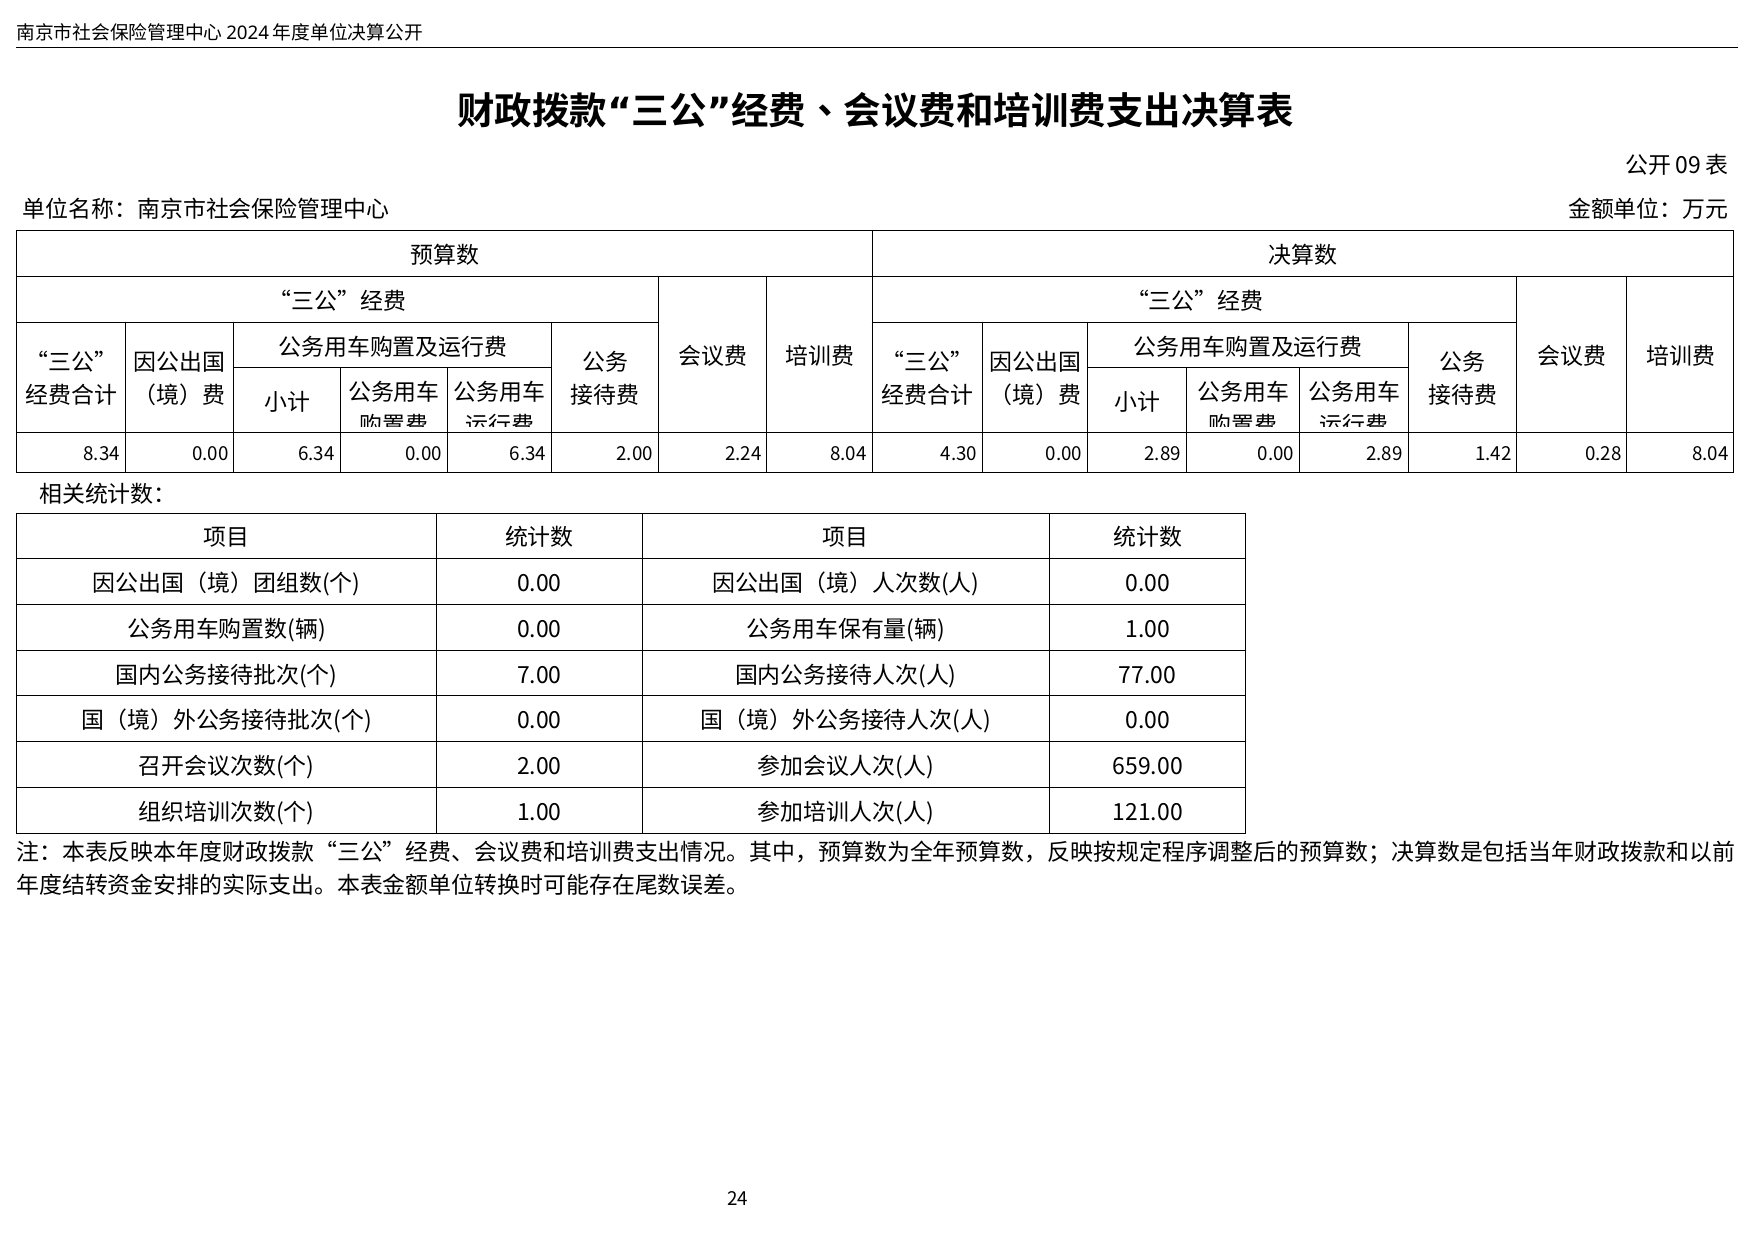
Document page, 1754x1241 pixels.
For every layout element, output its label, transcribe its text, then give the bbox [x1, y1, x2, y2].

table_cell 1.42 [1409, 433, 1516, 472]
table_cell 公务用车购置费 [341, 368, 447, 432]
table_cell 2.24 [659, 433, 766, 472]
table_cell 2.00 [552, 433, 658, 472]
table_cell 培训费 [767, 277, 872, 432]
table_cell 0.00 [437, 605, 642, 650]
table_cell 公务用车运行费 [448, 368, 551, 432]
table_cell 预算数 [17, 231, 872, 276]
table_header 统计数 [437, 514, 642, 558]
table_cell “三公”经费 [873, 277, 1516, 322]
table_cell 8.04 [767, 433, 872, 472]
table_cell 6.34 [448, 433, 551, 472]
table_cell 0.00 [437, 696, 642, 741]
table_cell 公务用车购置费 [1187, 368, 1299, 432]
table_cell 0.28 [1517, 433, 1626, 472]
table_cell 4.30 [873, 433, 982, 472]
table_cell 1.00 [437, 788, 642, 833]
table_cell 会议费 [659, 277, 766, 432]
table_cell 1.00 [1050, 605, 1245, 650]
table_cell 0.00 [341, 433, 447, 472]
table_cell 国（境）外公务接待人次(人) [643, 696, 1049, 741]
table_cell 0.00 [1050, 559, 1245, 604]
table_cell 国（境）外公务接待批次(个) [17, 696, 436, 741]
table_cell 因公出国（境）人次数(人) [643, 559, 1049, 604]
table_cell 8.04 [1627, 433, 1733, 472]
table_cell 会议费 [1517, 277, 1626, 432]
table_cell 公开09表 [17, 141, 1734, 185]
table_cell 77.00 [1050, 651, 1245, 695]
table_cell 公务 接待费 [552, 323, 658, 432]
table_cell 7.00 [437, 651, 642, 695]
table_cell 参加培训人次(人) [643, 788, 1049, 833]
table_cell “三公”经费合计 [17, 323, 125, 432]
table_cell “三公”经费合计 [873, 323, 982, 432]
table_cell 2.89 [1088, 433, 1186, 472]
table_cell 公务 接待费 [1409, 323, 1516, 432]
table_cell 0.00 [437, 559, 642, 604]
table_cell 国内公务接待人次(人) [643, 651, 1049, 695]
table_header 统计数 [1050, 514, 1245, 558]
table_cell 决算数 [873, 231, 1733, 276]
table_cell 公务用车保有量(辆) [643, 605, 1049, 650]
text 相关统计数： [39, 476, 1738, 509]
table_cell “三公”经费 [17, 277, 658, 322]
table_cell 金额单位：万元 [872, 185, 1734, 230]
table_cell 小计 [234, 368, 340, 432]
table_cell 因公出国（境）团组数(个) [17, 559, 436, 604]
table_cell 0.00 [1050, 696, 1245, 741]
table_cell 公务用车运行费 [1300, 368, 1408, 432]
table_cell 组织培训次数(个) [17, 788, 436, 833]
table_cell 单位名称：南京市社会保险管理中心 [17, 185, 872, 230]
table_cell 公务用车购置及运行费 [1088, 323, 1408, 367]
table_cell 因公出国（境）费 [983, 323, 1087, 432]
table_header 项目 [643, 514, 1049, 558]
table_header 财政拨款“三公”经费、会议费和培训费支出决算表 [17, 75, 1734, 141]
table_cell 参加会议人次(人) [643, 742, 1049, 787]
table_cell 因公出国（境）费 [126, 323, 233, 432]
table_cell 公务用车购置数(辆) [17, 605, 436, 650]
table_cell 8.34 [17, 433, 125, 472]
text 注：本表反映本年度财政拨款“三公”经费、会议费和培训费支出情况。其中，预算数为全年预算数，反映按规定程序调整后的预算数；决算数是包括当年财政拨款和以前年度结转资金安排的实际支出。本表金额单位转换时可能存在尾数误差。 [16, 834, 1738, 900]
table_cell 0.00 [983, 433, 1087, 472]
table_cell 0.00 [1187, 433, 1299, 472]
table_cell 小计 [1088, 368, 1186, 432]
table_cell 国内公务接待批次(个) [17, 651, 436, 695]
table_cell 121.00 [1050, 788, 1245, 833]
table_cell 6.34 [234, 433, 340, 472]
table_cell 2.89 [1300, 433, 1408, 472]
table_cell 0.00 [126, 433, 233, 472]
table_cell 2.00 [437, 742, 642, 787]
table_cell 公务用车购置及运行费 [234, 323, 551, 367]
table_cell 培训费 [1627, 277, 1733, 432]
table_cell 659.00 [1050, 742, 1245, 787]
table_cell 召开会议次数(个) [17, 742, 436, 787]
table_header 项目 [17, 514, 436, 558]
